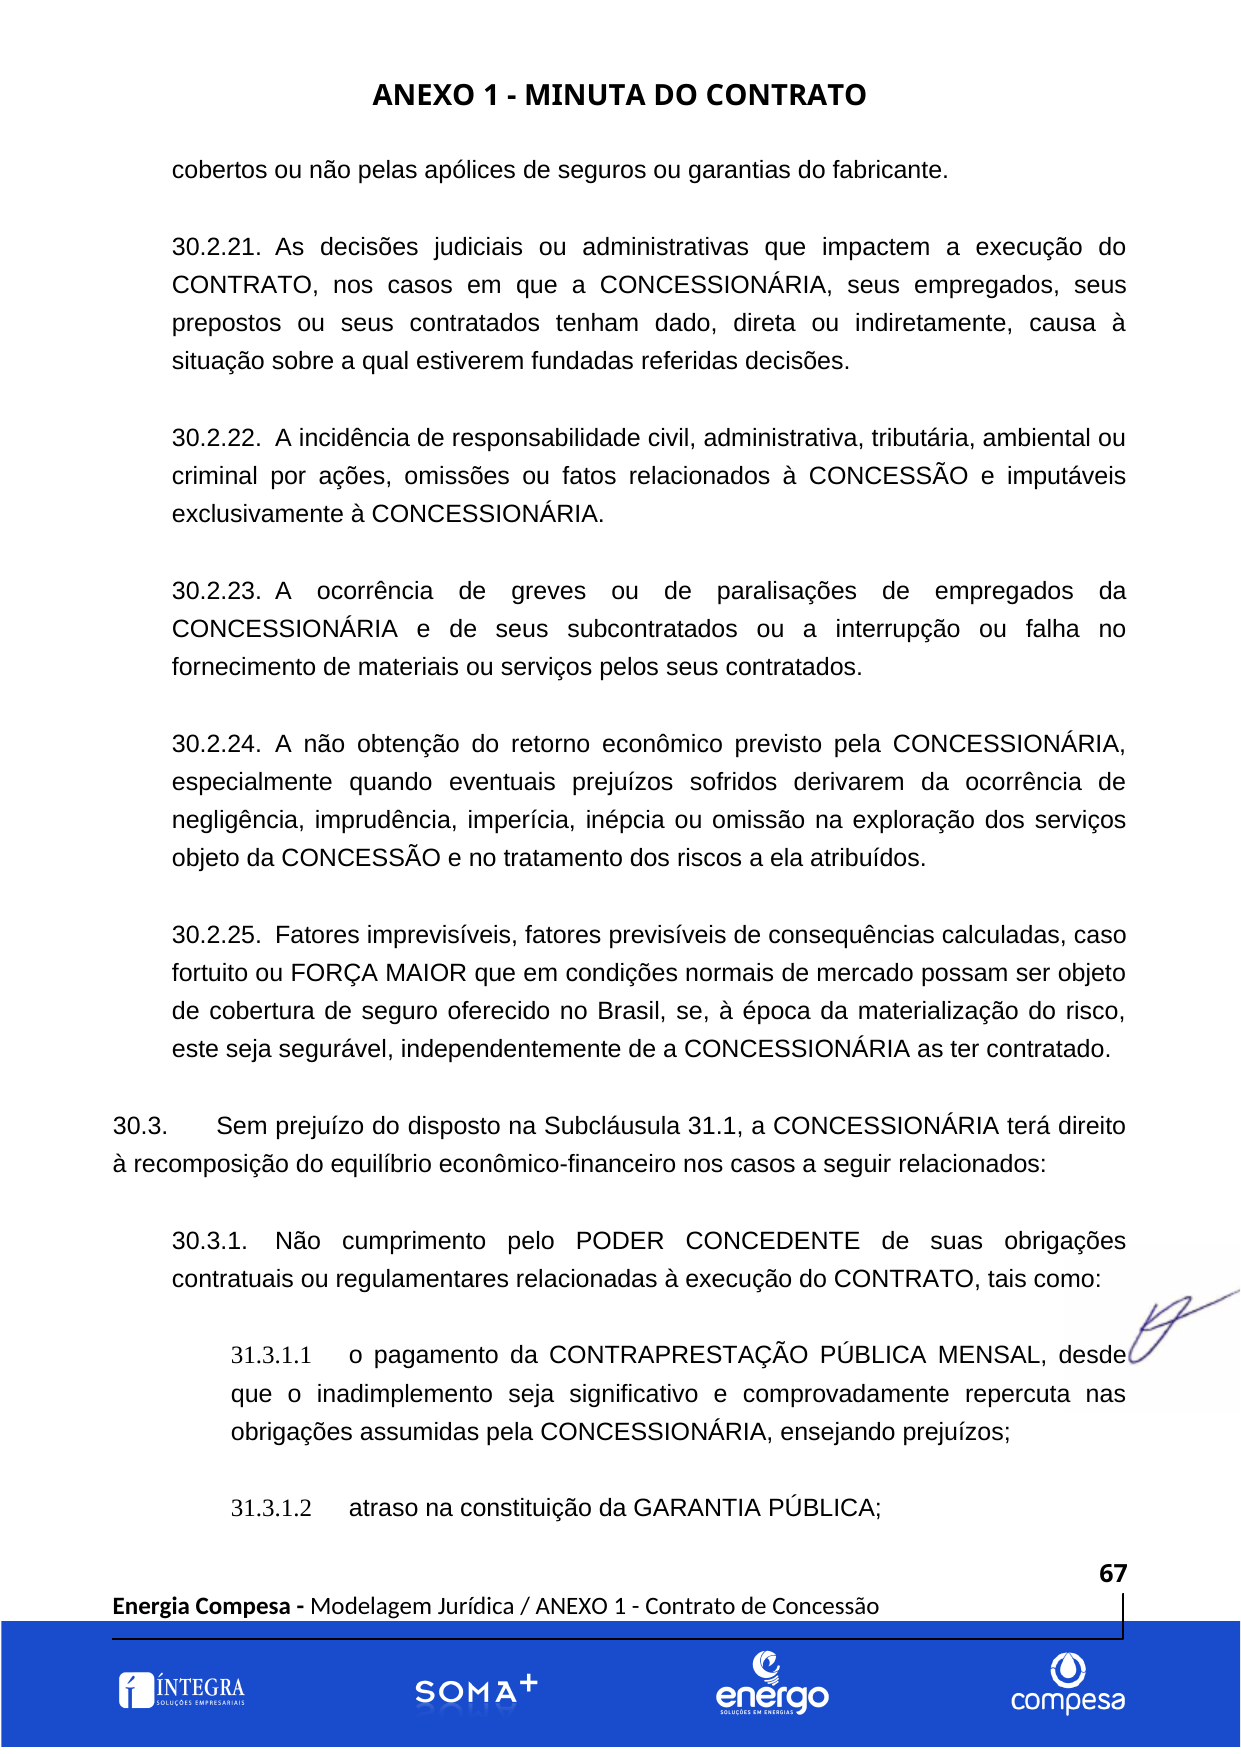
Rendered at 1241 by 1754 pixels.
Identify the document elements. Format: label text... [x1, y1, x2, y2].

list A incidência de responsabilidade civil, administrativa, tributária, ambiental ou criminal por ações, omissões ou fatos relacionados à CONCESSÃO e imputáveis exclusivamente à CONCESSIONÁRIA. [172, 423, 1128, 528]
list Sem prejuízo do disposto na Subcláusula 31.1, a CONCESSIONÁRIA terá direito à recomposição do equilíbrio econômico-financeiro nos casos a seguir relacionados: [112, 1111, 1128, 1178]
list o pagamento da CONTRAPRESTAÇÃO PÚBLICA MENSAL, desde que o inadimplemento seja significativo e comprovadamente repercuta nas obrigações assumidas pela CONCESSIONÁRIA, ensejando prejuízos; [231, 1340, 1128, 1446]
list A não obtenção do retorno econômico previsto pela CONCESSIONÁRIA, especialmente quando eventuais prejuízos sofridos derivarem da ocorrência de negligência, imprudência, imperícia, inépcia ou omissão na exploração dos serviços objeto da CONCESSÃO e no tratamento dos riscos a ela atribuídos. [172, 729, 1128, 872]
list Fatores imprevisíveis, fatores previsíveis de consequências calculadas, caso fortuito ou FORÇA MAIOR que em condições normais de mercado possam ser objeto de cobertura de seguro oferecido no Brasil, se, à época da materialização do risco, este seja segurável, independentemente de a CONCESSIONÁRIA as ter contratado. [172, 920, 1128, 1063]
list Não cumprimento pelo PODER CONCEDENTE de suas obrigações contratuais ou regulamentares relacionadas à execução do CONTRATO, tais como: [172, 1226, 1128, 1293]
list atraso na constituição da GARANTIA PÚBLICA; [231, 1493, 1128, 1522]
list A ocorrência de greves ou de paralisações de empregados da CONCESSIONÁRIA e de seus subcontratados ou a interrupção ou falha no fornecimento de materiais ou serviços pelos seus contratados. [172, 576, 1128, 681]
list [172, 155, 1128, 184]
picture [1, 1621, 1241, 1747]
list As decisões judiciais ou administrativas que impactem a execução do CONTRATO, nos casos em que a CONCESSIONÁRIA, seus empregados, seus prepostos ou seus contratados tenham dado, direta ou indiretamente, causa à situação sobre a qual estiverem fundadas referidas decisões. [172, 232, 1128, 375]
picture [1065, 1245, 1241, 1413]
